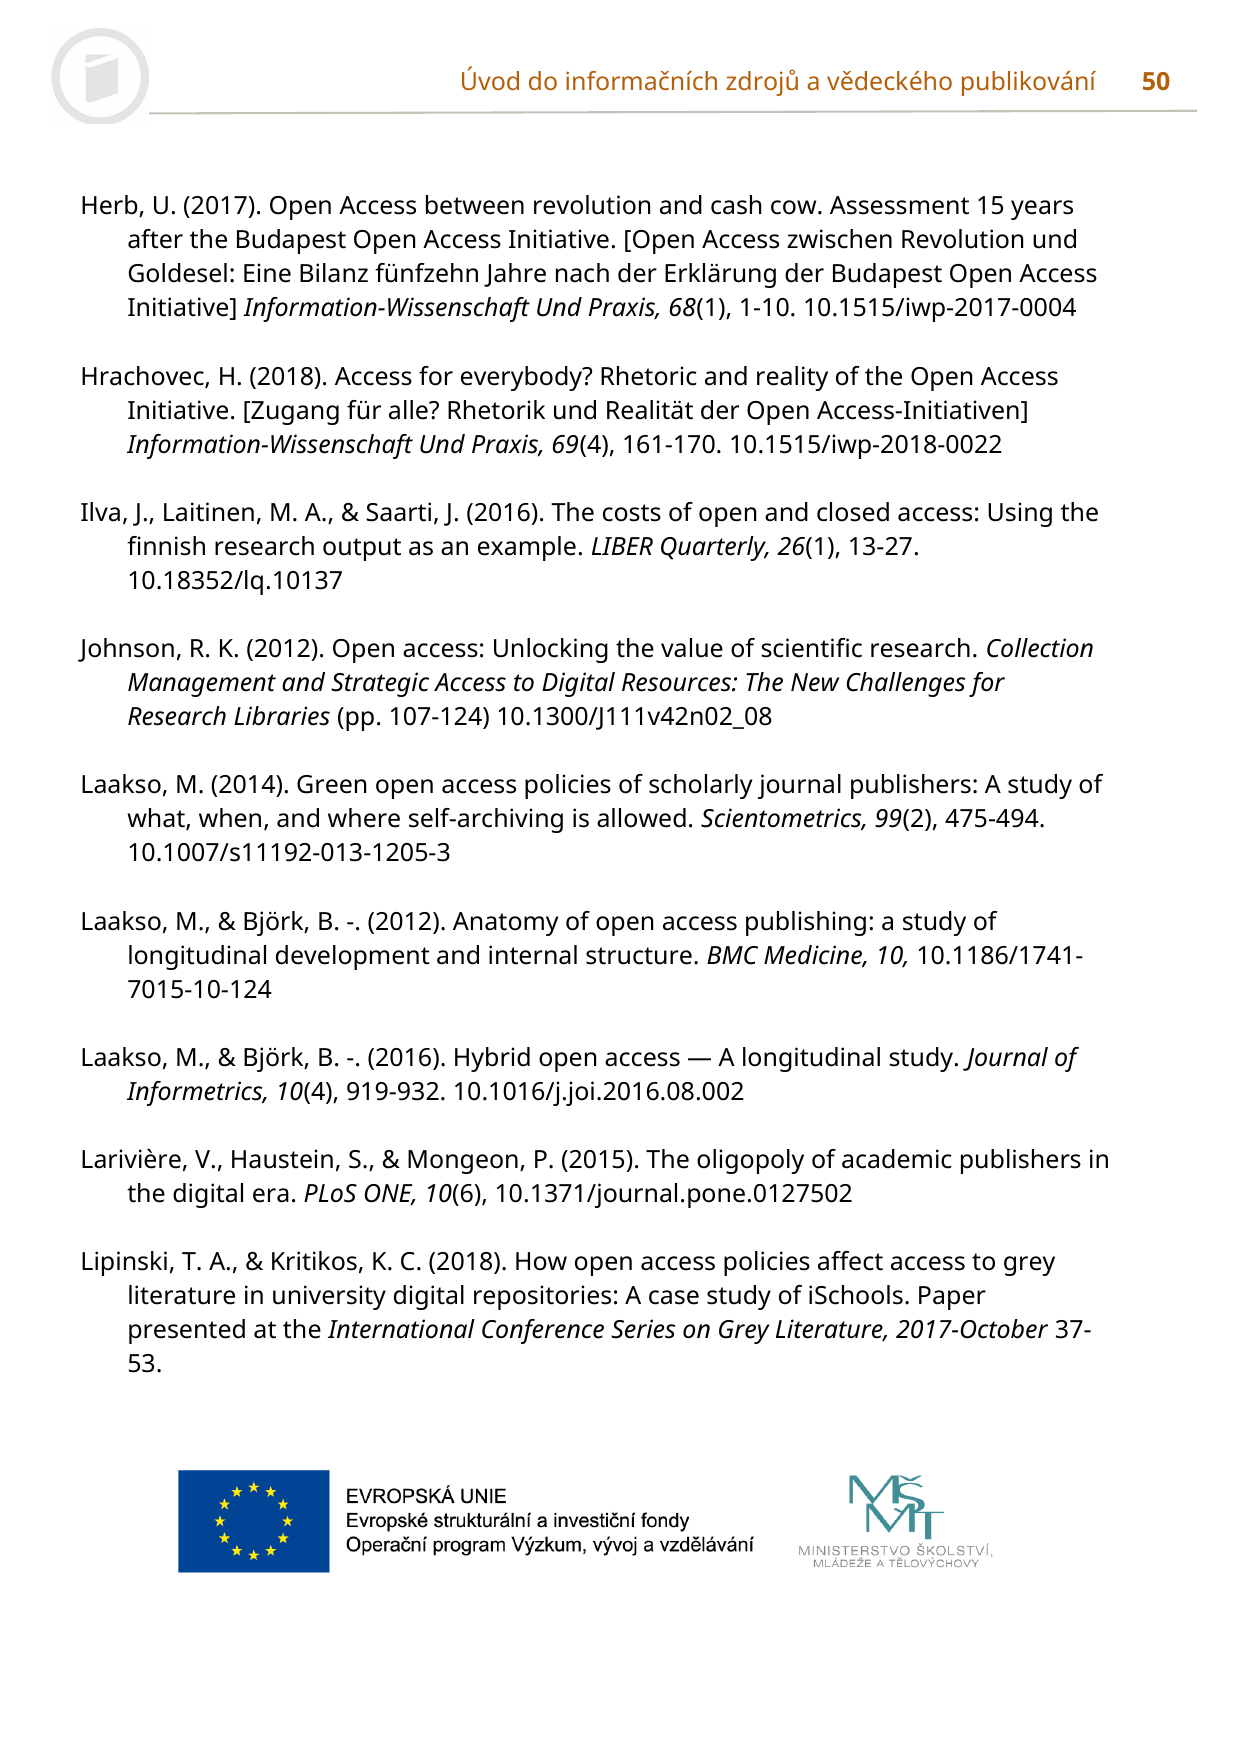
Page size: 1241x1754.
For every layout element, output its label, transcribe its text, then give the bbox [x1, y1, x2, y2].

text Johnson, R. K. (2012). Open access: Unlocking the value of scientific research. Collection Management and Strategic Access to Digital Resources: The New Challenges for Research Libraries (pp. 107-124) 10.1300/J111v42n02_08 [80, 631, 1111, 733]
text Hrachovec, H. (2018). Access for everybody? Rhetoric and reality of the Open Access Initiative. [Zugang für alle? Rhetorik und Realität der Open Access-Initiativen] Information-Wissenschaft Und Praxis, 69(4), 161-170. 10.1515/iwp-2018-0022 [80, 358, 1111, 460]
text Larivière, V., Haustein, S., & Mongeon, P. (2015). The oligopoly of academic publishers in the digital era. PLoS ONE, 10(6), 10.1371/journal.pone.0127502 [80, 1142, 1111, 1210]
text Laakso, M., & Björk, B. -. (2012). Anatomy of open access publishing: a study of longitudinal development and internal structure. BMC Medicine, 10, 10.1186/1741-7015-10-124 [80, 903, 1111, 1005]
text Ilva, J., Laitinen, M. A., & Saarti, J. (2016). The costs of open and closed access: Using the finnish research output as an example. LIBER Quarterly, 26(1), 13-27. 10.18352/lq.10137 [80, 494, 1111, 597]
text Laakso, M., & Björk, B. -. (2016). Hybrid open access — A longitudinal study. Journal of Informetrics, 10(4), 919-932. 10.1016/j.joi.2016.08.002 [80, 1039, 1111, 1108]
text Lipinski, T. A., & Kritikos, K. C. (2018). How open access policies affect access to grey literature in university digital repositories: A case study of iSchools. Paper presented at the International Conference Series on Grey Literature, 2017-October 37-53. [80, 1244, 1111, 1380]
text Laakso, M. (2014). Green open access policies of scholarly journal publishers: A study of what, when, and where self-archiving is allowed. Scientometrics, 99(2), 475-494. 10.1007/s11192-013-1205-3 [80, 767, 1111, 869]
text Herb, U. (2017). Open Access between revolution and cash cow. Assessment 15 years after the Budapest Open Access Initiative. [Open Access zwischen Revolution und Goldesel: Eine Bilanz fünfzehn Jahre nach der Erklärung der Budapest Open Access Initiative] Information-Wissenschaft Und Praxis, 68(1), 1-10. 10.1515/iwp-2017-0004 [80, 188, 1111, 324]
picture [127, 1419, 1043, 1623]
